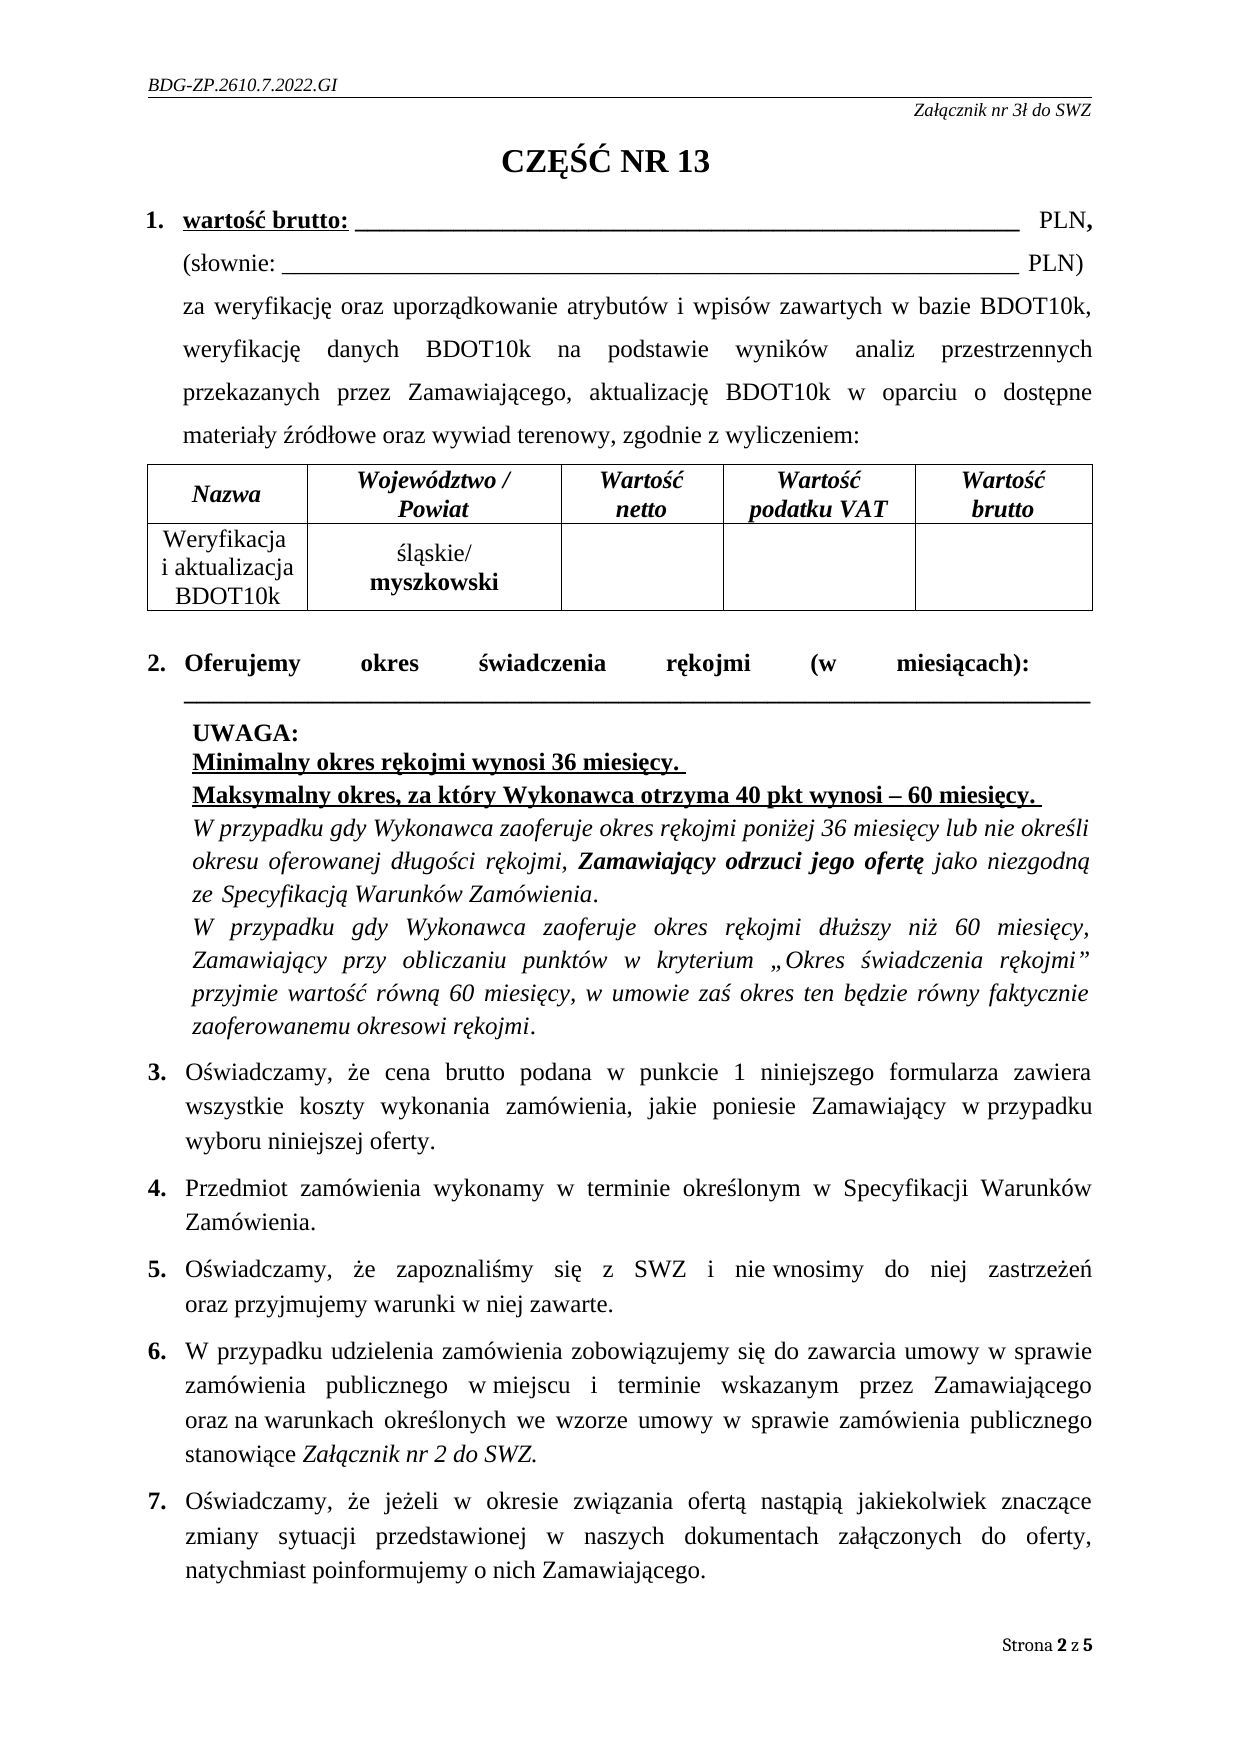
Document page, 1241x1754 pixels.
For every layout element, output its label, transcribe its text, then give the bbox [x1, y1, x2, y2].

list W przypadku udzielenia zamówienia zobowiązujemy się do zawarcia umowy w sprawie zamówienia publicznego w miejscu i terminie wskazanym przez Zamawiającego oraz na warunkach określonych we wzorze umowy w sprawie zamówienia publicznego stanowiące Załącznik nr 2 do SWZ. [148, 1336, 1092, 1468]
table_cell Weryfikacja i aktualizacja BDOT10k [148, 524, 307, 610]
table_header Województwo / Powiat [308, 465, 561, 523]
table_cell [916, 524, 1092, 610]
text CZĘŚĆ NR 13 [148, 142, 1063, 180]
text UWAGA: [192, 718, 1092, 747]
list Oświadczamy, że zapoznaliśmy się z SWZ i nie wnosimy do niej zastrzeżeń oraz przyjmujemy warunki w niej zawarte. [148, 1254, 1092, 1318]
list Oświadczamy, że jeżeli w okresie związania ofertą nastąpią jakiekolwiek znaczące zmiany sytuacji przedstawionej w naszych dokumentach załączonych do oferty, natychmiast poinformujemy o nich Zamawiającego. [148, 1486, 1092, 1584]
list W przypadku gdy Wykonawca zaoferuje okres rękojmi dłuższy niż 60 miesięcy, Zamawiający przy obliczaniu punktów w kryterium „Okres świadczenia rękojmi” przyjmie wartość równą 60 miesięcy, w umowie zaś okres ten będzie równy faktycznie zaoferowanemu okresowi rękojmi. [192, 912, 1092, 1040]
table_header Wartość netto [562, 465, 723, 523]
table_cell [724, 524, 915, 610]
table_header Wartość brutto [916, 465, 1092, 523]
list W przypadku gdy Wykonawca zaoferuje okres rękojmi poniżej 36 miesięcy lub nie określi okresu oferowanej długości rękojmi, Zamawiający odrzuci jego ofertę jako niezgodną ze Specyfikacją Warunków Zamówienia. [192, 813, 1092, 908]
list Minimalny okres rękojmi wynosi 36 miesięcy. [192, 747, 1092, 776]
table_header Wartość podatku VAT [724, 465, 915, 523]
list Przedmiot zamówienia wykonamy w terminie określonym w Specyfikacji Warunków Zamówienia. [148, 1173, 1092, 1236]
list Oświadczamy, że cena brutto podana w punkcie 1 niniejszego formularza zawiera wszystkie koszty wykonania zamówienia, jakie poniesie Zamawiający w przypadku wyboru niniejszej oferty. [148, 1057, 1092, 1155]
list wartość brutto: PLN, (słownie: PLN) za weryfikację oraz uporządkowanie atrybutów i wpisów zawartych w bazie BDOT10k, weryfikację danych BDOT10k na podstawie wyników analiz przestrzennych przekazanych przez Zamawiającego, aktualizację BDOT10k w oparciu o dostępne materiały źródłowe oraz wywiad terenowy, zgodnie z wyliczeniem: [145, 205, 1092, 449]
table_cell [562, 524, 723, 610]
table_header Nazwa [148, 465, 307, 523]
table_cell śląskie/ myszkowski [308, 524, 561, 610]
list Maksymalny okres, za który Wykonawca otrzyma 40 pkt wynosi – 60 miesięcy. [192, 780, 1092, 809]
list Oferujemy okres świadczenia rękojmi (w miesiącach): [147, 648, 1090, 706]
